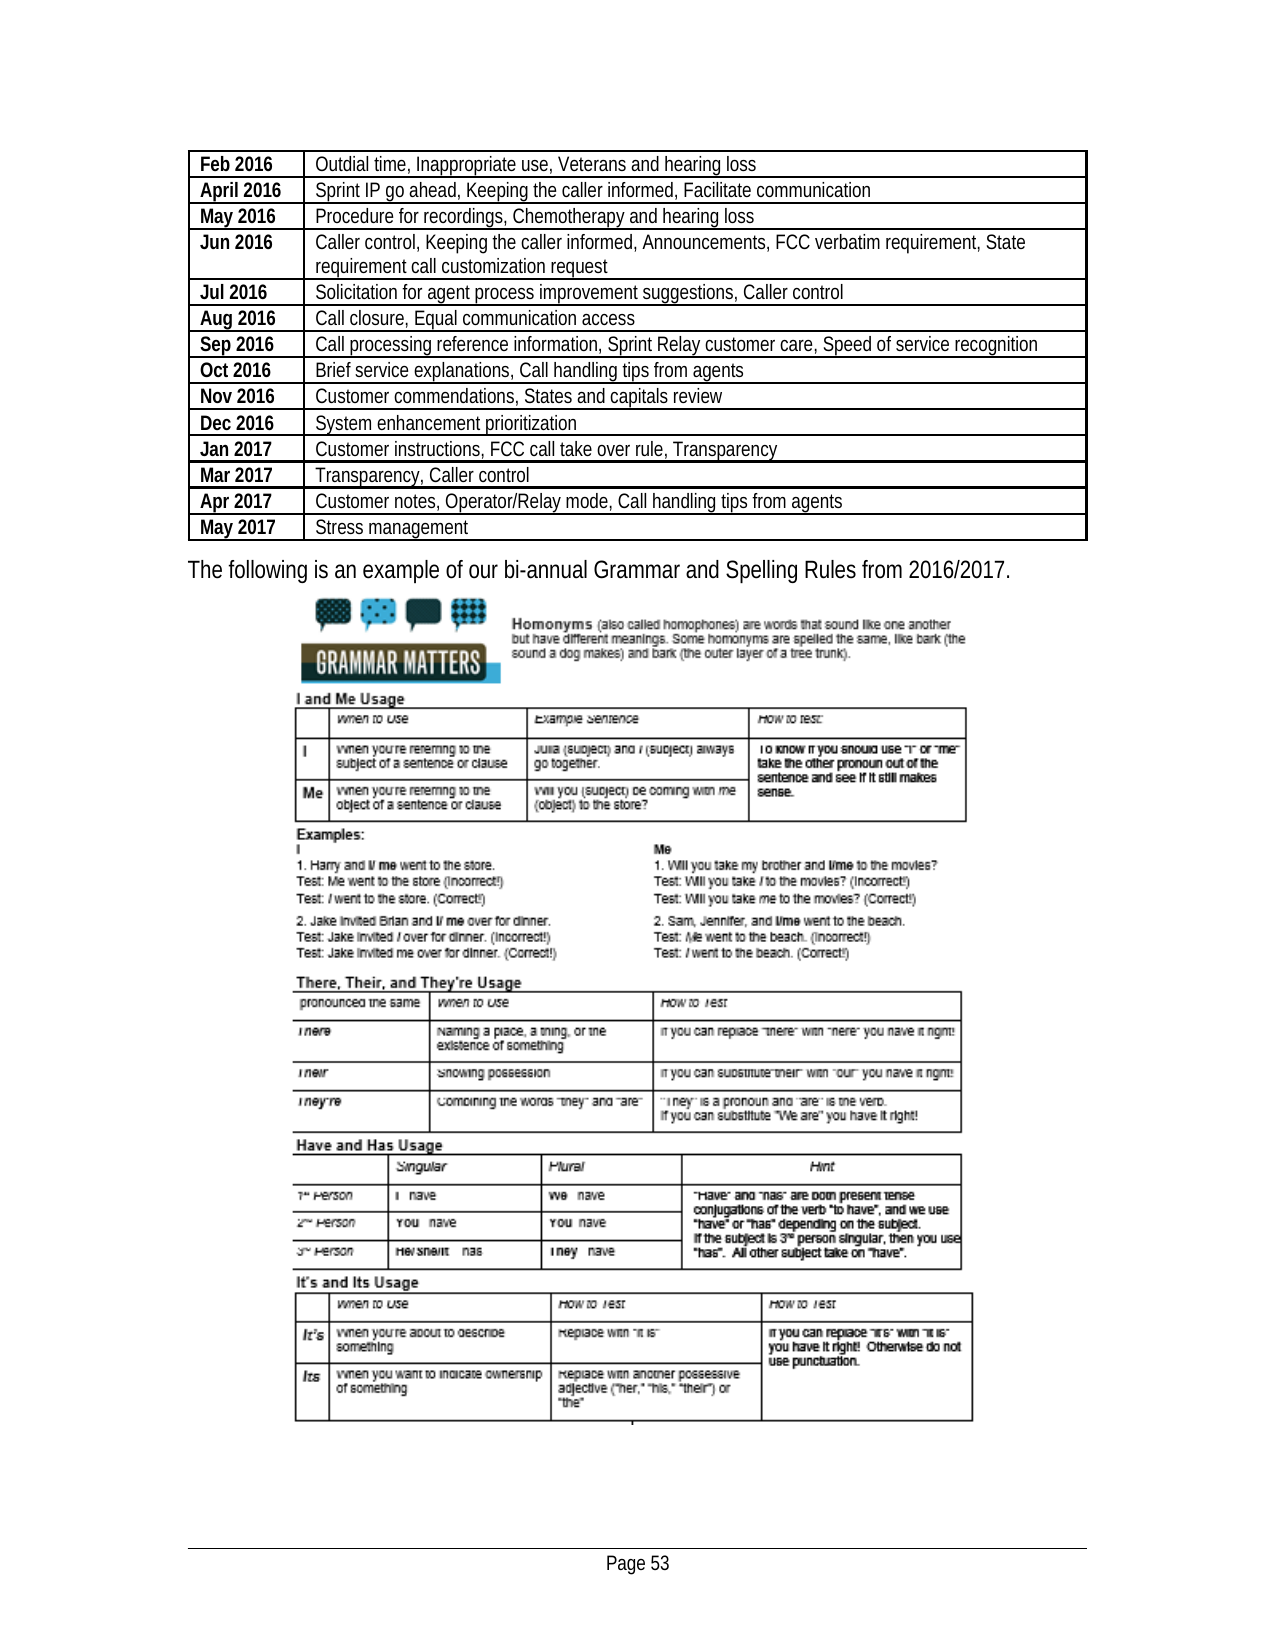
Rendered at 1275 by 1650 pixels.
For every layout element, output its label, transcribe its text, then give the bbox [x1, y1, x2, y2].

table_cell Brief service explanations, Call handling tips from agents [305, 358, 1085, 382]
table_cell Nov 2016 [190, 384, 303, 408]
table_cell Customer instructions, FCC call take over rule, Transparency [305, 436, 1085, 460]
table_cell Aug 2016 [190, 306, 303, 330]
table_cell May 2016 [190, 204, 303, 228]
table_cell Stress management [305, 515, 1085, 538]
table_cell Sep 2016 [190, 332, 303, 356]
table_cell Jan 2017 [190, 436, 303, 460]
table_cell Sprint IP go ahead, Keeping the caller informed, Facilitate communication [305, 178, 1085, 202]
table_cell Call processing reference information, Sprint Relay customer care, Speed of service recognition [305, 332, 1085, 356]
table_cell Dec 2016 [190, 410, 303, 434]
table_cell Mar 2017 [190, 463, 303, 486]
table_cell Transparency, Caller control [305, 463, 1085, 486]
table_cell Call closure, Equal communication access [305, 306, 1085, 330]
table_cell Customer notes, Operator/Relay mode, Call handling tips from agents [305, 489, 1085, 512]
table_cell Oct 2016 [190, 358, 303, 382]
list The following is an example of our bi-annual Grammar and Spelling Rules from 2016/2017. [187, 555, 1087, 584]
table_cell System enhancement prioritization [305, 410, 1085, 434]
table_cell Jun 2016 [190, 230, 303, 278]
table_cell Customer commendations, States and capitals review [305, 384, 1085, 408]
table_cell Apr 2017 [190, 489, 303, 512]
table_cell Procedure for recordings, Chemotherapy and hearing loss [305, 204, 1085, 228]
table_cell Solicitation for agent process improvement suggestions, Caller control [305, 280, 1085, 304]
picture [292, 596, 983, 1425]
table_cell Outdial time, Inappropriate use, Veterans and hearing loss [305, 152, 1085, 176]
table_cell May 2017 [190, 515, 303, 538]
table_cell Caller control, Keeping the caller informed, Announcements, FCC verbatim requirement, State requirement call customization request [305, 230, 1085, 278]
table_cell Jul 2016 [190, 280, 303, 304]
table_cell April 2016 [190, 178, 303, 202]
table_cell Feb 2016 [190, 152, 303, 176]
